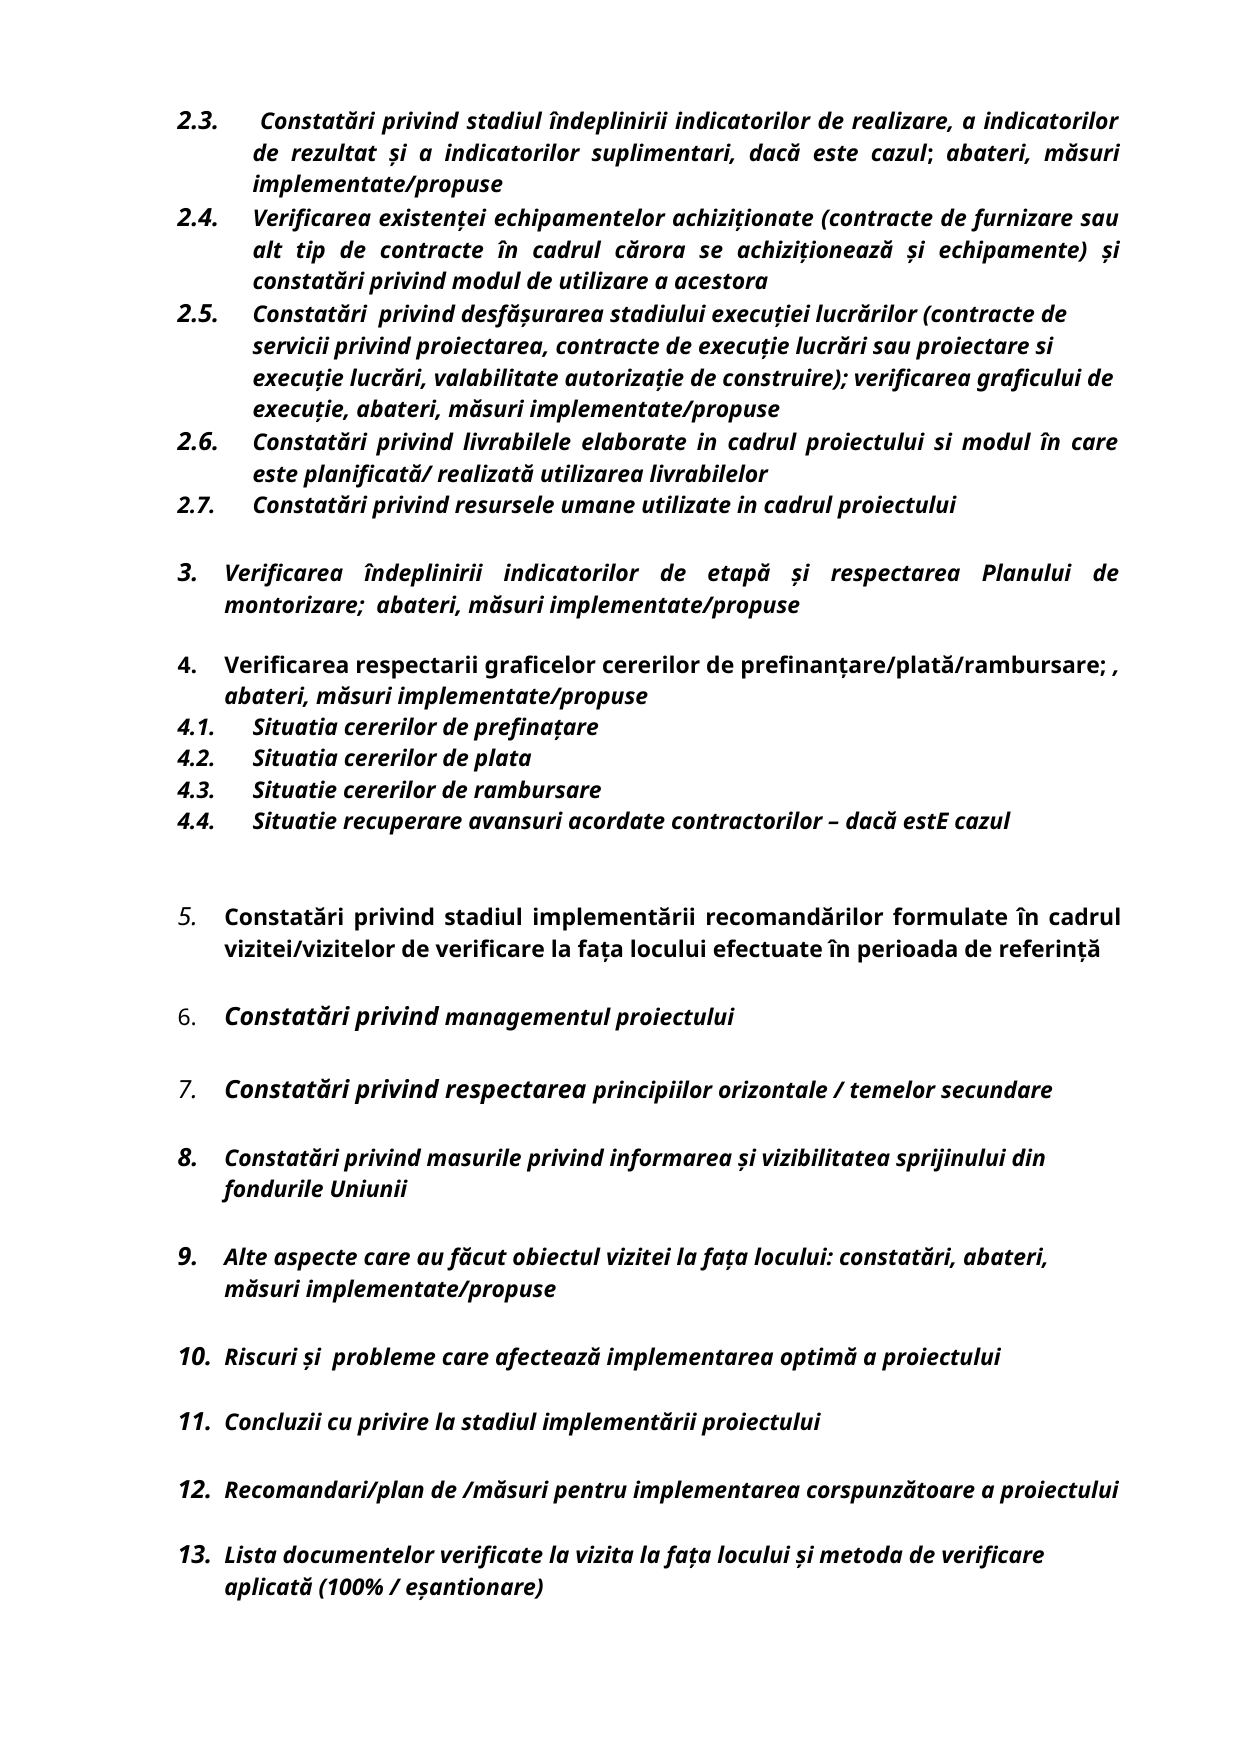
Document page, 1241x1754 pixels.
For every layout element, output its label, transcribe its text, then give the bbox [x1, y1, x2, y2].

list Constatări privind managementul proiectului [177, 998, 1122, 1032]
list Situatie cererilor de rambursare [177, 774, 1122, 805]
list Constatări privind stadiul implementării recomandărilor formulate în cadrul vizitei/vizitelor de verificare la fața locului efectuate în perioada de referință [177, 899, 1122, 964]
list Verificarea respectarii graficelor cererilor de prefinanțare/plată/rambursare; , abateri, măsuri implementate/propuse [177, 649, 1122, 711]
list Constatări privind resursele umane utilizate in cadrul proiectului [177, 489, 1122, 521]
list Constatări privind stadiul îndeplinirii indicatorilor de realizare, a indicatorilor de rezultat și a indicatorilor suplimentari, dacă este cazul; abateri, măsuri implementate/propuse [177, 103, 1122, 199]
list Lista documentelor verificate la vizita la fața locului și metoda de verificare aplicată (100% / eșantionare) [177, 1537, 1122, 1602]
list Verificarea existenței echipamentelor achiziționate (contracte de furnizare sau alt tip de contracte în cadrul cărora se achiziționează și echipamente) și constatări privind modul de utilizare a acestora [177, 199, 1122, 296]
list Recomandari/plan de /măsuri pentru implementarea corspunzătoare a proiectului [177, 1472, 1122, 1506]
list Situatie recuperare avansuri acordate contractorilor – dacă estE cazul [177, 805, 1122, 836]
list Alte aspecte care au făcut obiectul vizitei la fața locului: constatări, abateri, măsuri implementate/propuse [177, 1239, 1122, 1304]
list Situatia cererilor de prefinațare [177, 711, 1122, 742]
list Constatări privind masurile privind informarea și vizibilitatea sprijinului din fondurile Uniunii [177, 1139, 1122, 1205]
list Concluzii cu privire la stadiul implementării proiectului [177, 1403, 1122, 1437]
list Riscuri și probleme care afectează implementarea optimă a proiectului [177, 1338, 1122, 1372]
list Situatia cererilor de plata [177, 742, 1122, 774]
list Constatări privind respectarea principiilor orizontale / temelor secundare [177, 1071, 1122, 1105]
list Constatări privind livrabilele elaborate in cadrul proiectului si modul în care este planificată/ realizată utilizarea livrabilelor [177, 424, 1122, 489]
list Constatări privind desfășurarea stadiului execuției lucrărilor (contracte de servicii privind proiectarea, contracte de execuție lucrări sau proiectare si execuție lucrări, valabilitate autorizație de construire); verificarea graficului de execuție, abateri, măsuri implementate/propuse [177, 296, 1122, 424]
list Verificarea îndeplinirii indicatorilor de etapă și respectarea Planului de montorizare; abateri, măsuri implementate/propuse [177, 554, 1122, 620]
